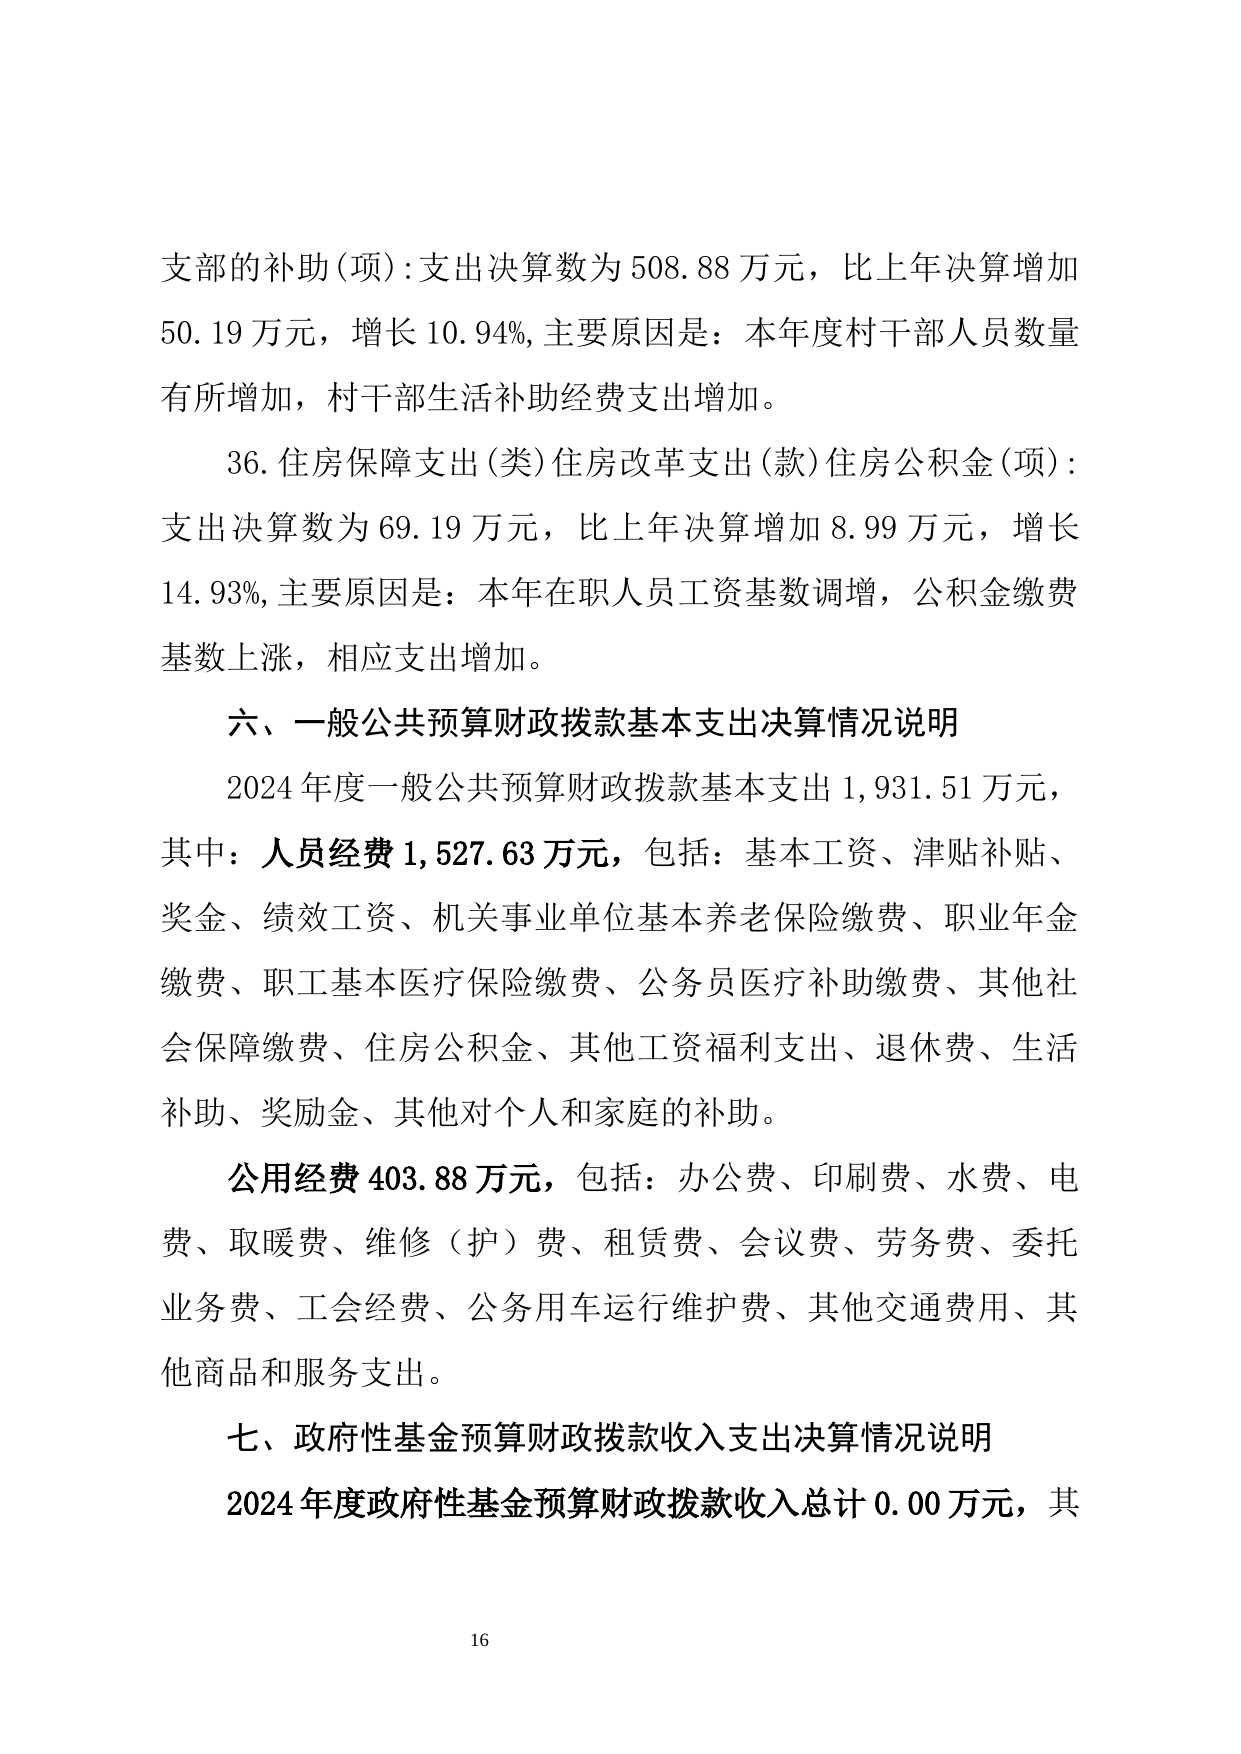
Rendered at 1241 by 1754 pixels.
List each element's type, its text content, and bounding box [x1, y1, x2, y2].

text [159, 1468, 1081, 1533]
text 七、政府性基金预算财政拨款收入支出决算情况说明 [159, 1403, 1081, 1468]
text 公用经费403.88万元，包括：办公费、印刷费、水费、电费、取暖费、维修（护）费、租赁费、会议费、劳务费、委托业务费、工会经费、公务用车运行维护费、其他交通费用、其他商品和服务支出。 [159, 1143, 1081, 1403]
text 六、一般公共预算财政拨款基本支出决算情况说明 [159, 688, 1081, 753]
text 2024年度一般公共预算财政拨款基本支出1,931.51万元，其中：人员经费1,527.63万元，包括：基本工资、津贴补贴、奖金、绩效工资、机关事业单位基本养老保险缴费、职业年金缴费、职工基本医疗保险缴费、公务员医疗补助缴费、其他社会保障缴费、住房公积金、其他工资福利支出、退休费、生活补助、奖励金、其他对个人和家庭的补助。 [159, 753, 1081, 1143]
text 36.住房保障支出(类)住房改革支出(款)住房公积金(项):支出决算数为69.19万元，比上年决算增加8.99万元，增长14.93%,主要原因是：本年在职人员工资基数调增，公积金缴费基数上涨，相应支出增加。 [159, 428, 1081, 688]
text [159, 233, 1081, 428]
